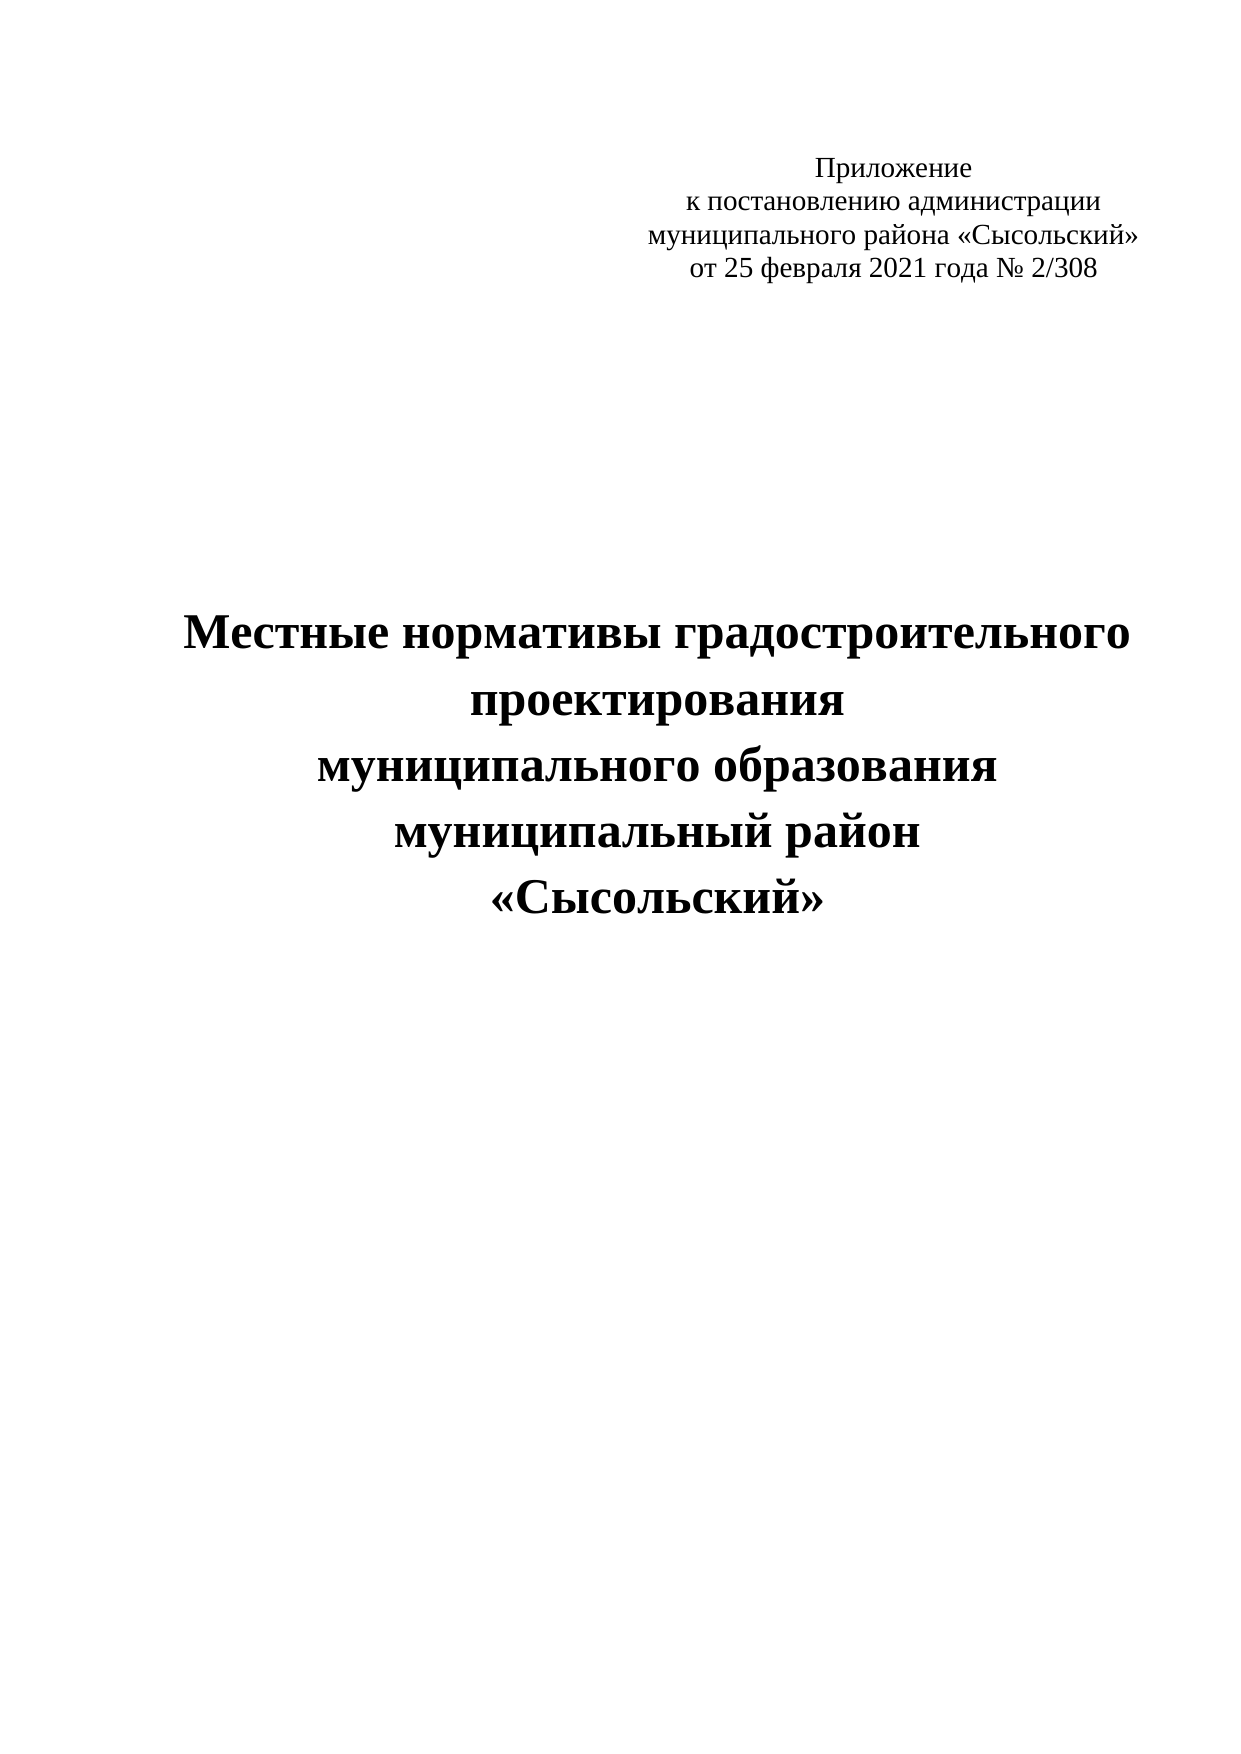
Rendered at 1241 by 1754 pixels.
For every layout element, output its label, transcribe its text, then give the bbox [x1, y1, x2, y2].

text от 25 февраля 2021 года № 2/308 [620, 251, 1167, 284]
text к постановлению администрации муниципального района «Сысольский» [620, 183, 1167, 251]
text муниципальный район [148, 800, 1167, 858]
text Приложение [620, 150, 1167, 183]
text муниципального образования [148, 734, 1167, 792]
text «Сысольский» [148, 866, 1167, 924]
text Местные нормативы градостроительного проектирования [148, 602, 1167, 726]
